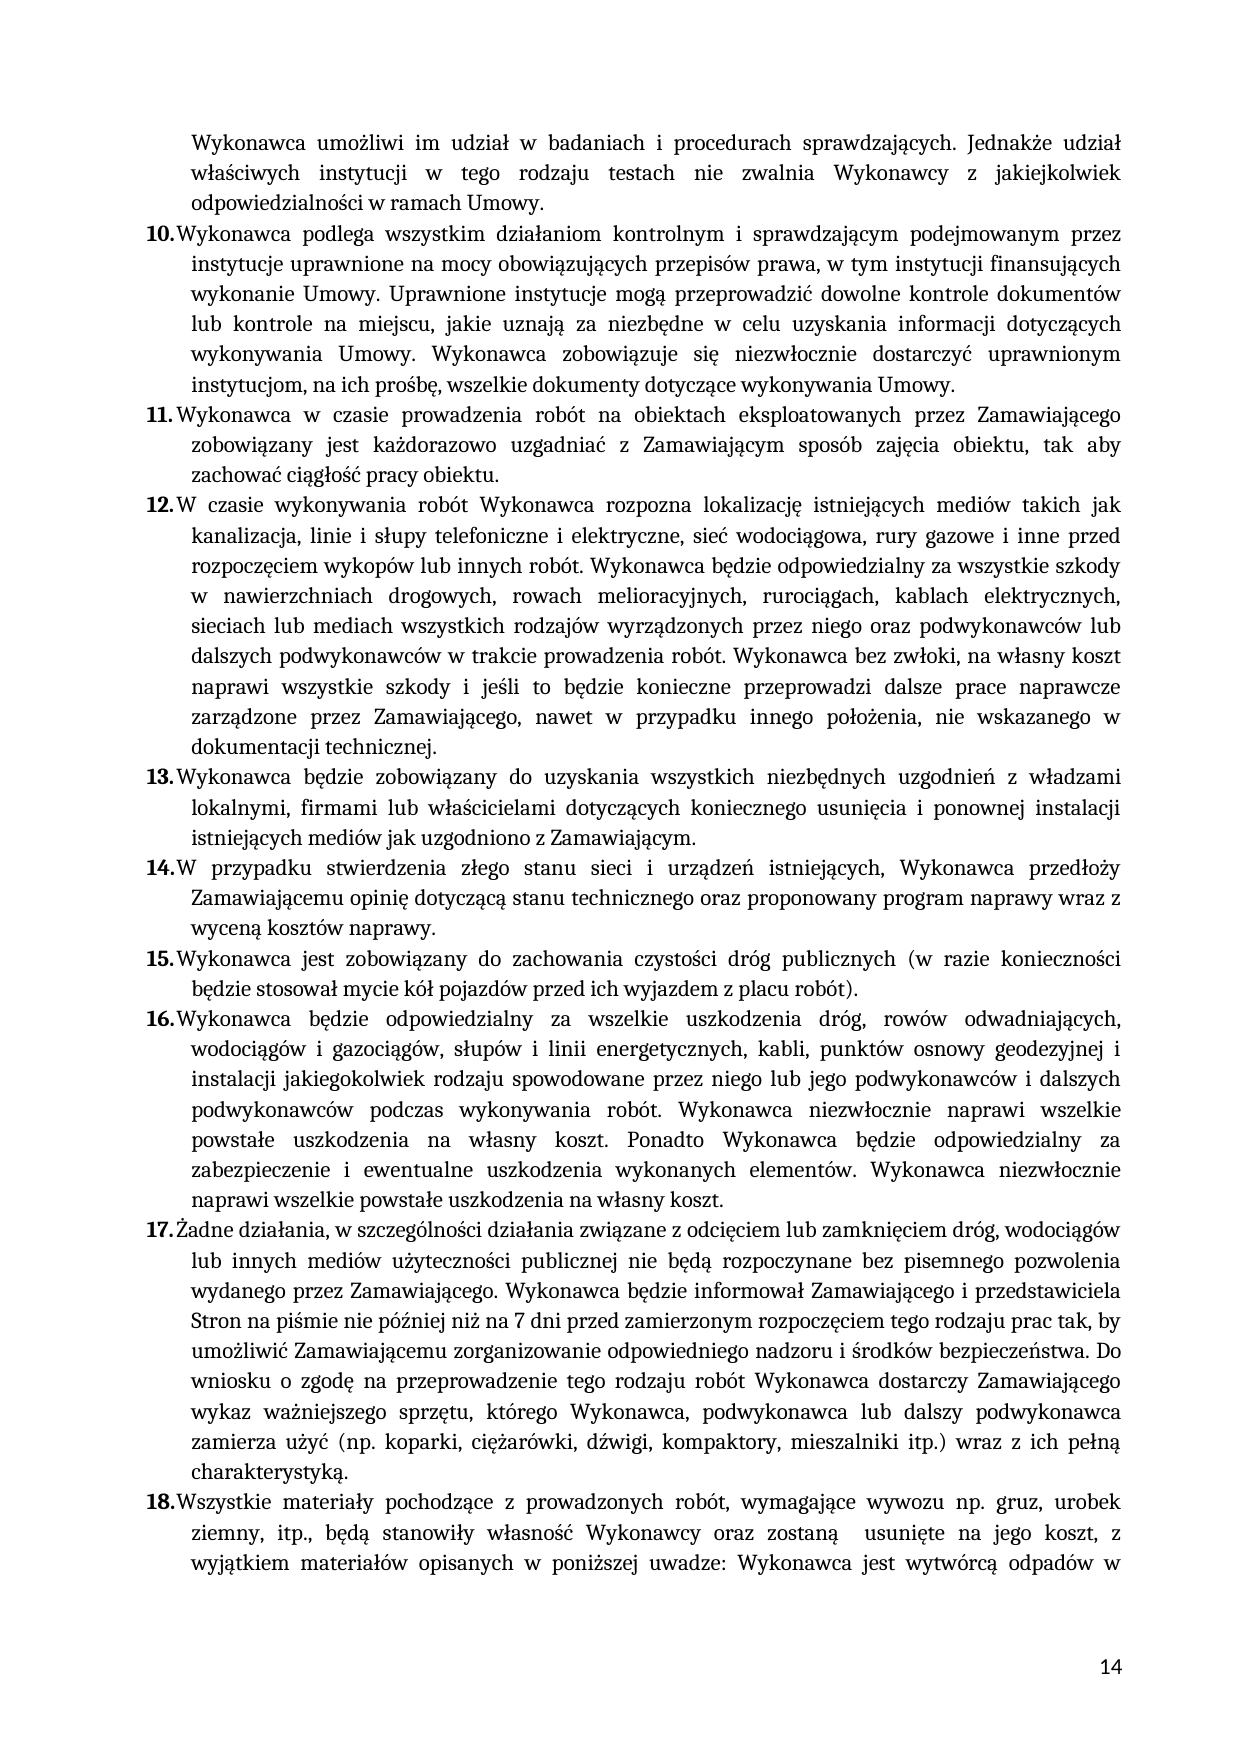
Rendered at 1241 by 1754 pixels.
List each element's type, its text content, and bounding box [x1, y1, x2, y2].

list Wykonawca jest zobowiązany do zachowania czystości dróg publicznych (w razie konieczności będzie stosował mycie kół pojazdów przed ich wyjazdem z placu robót). [147, 945, 1122, 1002]
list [147, 130, 1122, 217]
list Wykonawca będzie odpowiedzialny za wszelkie uszkodzenia dróg, rowów odwadniających, wodociągów i gazociągów, słupów i linii energetycznych, kabli, punktów osnowy geodezyjnej i instalacji jakiegokolwiek rodzaju spowodowane przez niego lub jego podwykonawców i dalszych podwykonawców podczas wykonywania robót. Wykonawca niezwłocznie naprawi wszelkie powstałe uszkodzenia na własny koszt. Ponadto Wykonawca będzie odpowiedzialny za zabezpieczenie i ewentualne uszkodzenia wykonanych elementów. Wykonawca niezwłocznie naprawi wszelkie powstałe uszkodzenia na własny koszt. [147, 1006, 1122, 1213]
list Wykonawca podlega wszystkim działaniom kontrolnym i sprawdzającym podejmowanym przez instytucje uprawnione na mocy obowiązujących przepisów prawa, w tym instytucji finansujących wykonanie Umowy. Uprawnione instytucje mogą przeprowadzić dowolne kontrole dokumentów lub kontrole na miejscu, jakie uznają za niezbędne w celu uzyskania informacji dotyczących wykonywania Umowy. Wykonawca zobowiązuje się niezwłocznie dostarczyć uprawnionym instytucjom, na ich prośbę, wszelkie dokumenty dotyczące wykonywania Umowy. [147, 220, 1122, 398]
list W czasie wykonywania robót Wykonawca rozpozna lokalizację istniejących mediów takich jak kanalizacja, linie i słupy telefoniczne i elektryczne, sieć wodociągowa, rury gazowe i inne przed rozpoczęciem wykopów lub innych robót. Wykonawca będzie odpowiedzialny za wszystkie szkody w nawierzchniach drogowych, rowach melioracyjnych, rurociągach, kablach elektrycznych, sieciach lub mediach wszystkich rodzajów wyrządzonych przez niego oraz podwykonawców lub dalszych podwykonawców w trakcie prowadzenia robót. Wykonawca bez zwłoki, na własny koszt naprawi wszystkie szkody i jeśli to będzie konieczne przeprowadzi dalsze prace naprawcze zarządzone przez Zamawiającego, nawet w przypadku innego położenia, nie wskazanego w dokumentacji technicznej. [147, 492, 1122, 760]
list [147, 1489, 1122, 1576]
list W przypadku stwierdzenia złego stanu sieci i urządzeń istniejących, Wykonawca przedłoży Zamawiającemu opinię dotyczącą stanu technicznego oraz proponowany program naprawy wraz z wyceną kosztów naprawy. [147, 855, 1122, 942]
list Wykonawca będzie zobowiązany do uzyskania wszystkich niezbędnych uzgodnień z władzami lokalnymi, firmami lub właścicielami dotyczących koniecznego usunięcia i ponownej instalacji istniejących mediów jak uzgodniono z Zamawiającym. [147, 764, 1122, 851]
list Wykonawca w czasie prowadzenia robót na obiektach eksploatowanych przez Zamawiającego zobowiązany jest każdorazowo uzgadniać z Zamawiającym sposób zajęcia obiektu, tak aby zachować ciągłość pracy obiektu. [147, 402, 1122, 488]
list Żadne działania, w szczególności działania związane z odcięciem lub zamknięciem dróg, wodociągów lub innych mediów użyteczności publicznej nie będą rozpoczynane bez pisemnego pozwolenia wydanego przez Zamawiającego. Wykonawca będzie informował Zamawiającego i przedstawiciela Stron na piśmie nie później niż na 7 dni przed zamierzonym rozpoczęciem tego rodzaju prac tak, by umożliwić Zamawiającemu zorganizowanie odpowiedniego nadzoru i środków bezpieczeństwa. Do wniosku o zgodę na przeprowadzenie tego rodzaju robót Wykonawca dostarczy Zamawiającego wykaz ważniejszego sprzętu, którego Wykonawca, podwykonawca lub dalszy podwykonawca zamierza użyć (np. koparki, ciężarówki, dźwigi, kompaktory, mieszalniki itp.) wraz z ich pełną charakterystyką. [147, 1217, 1122, 1485]
